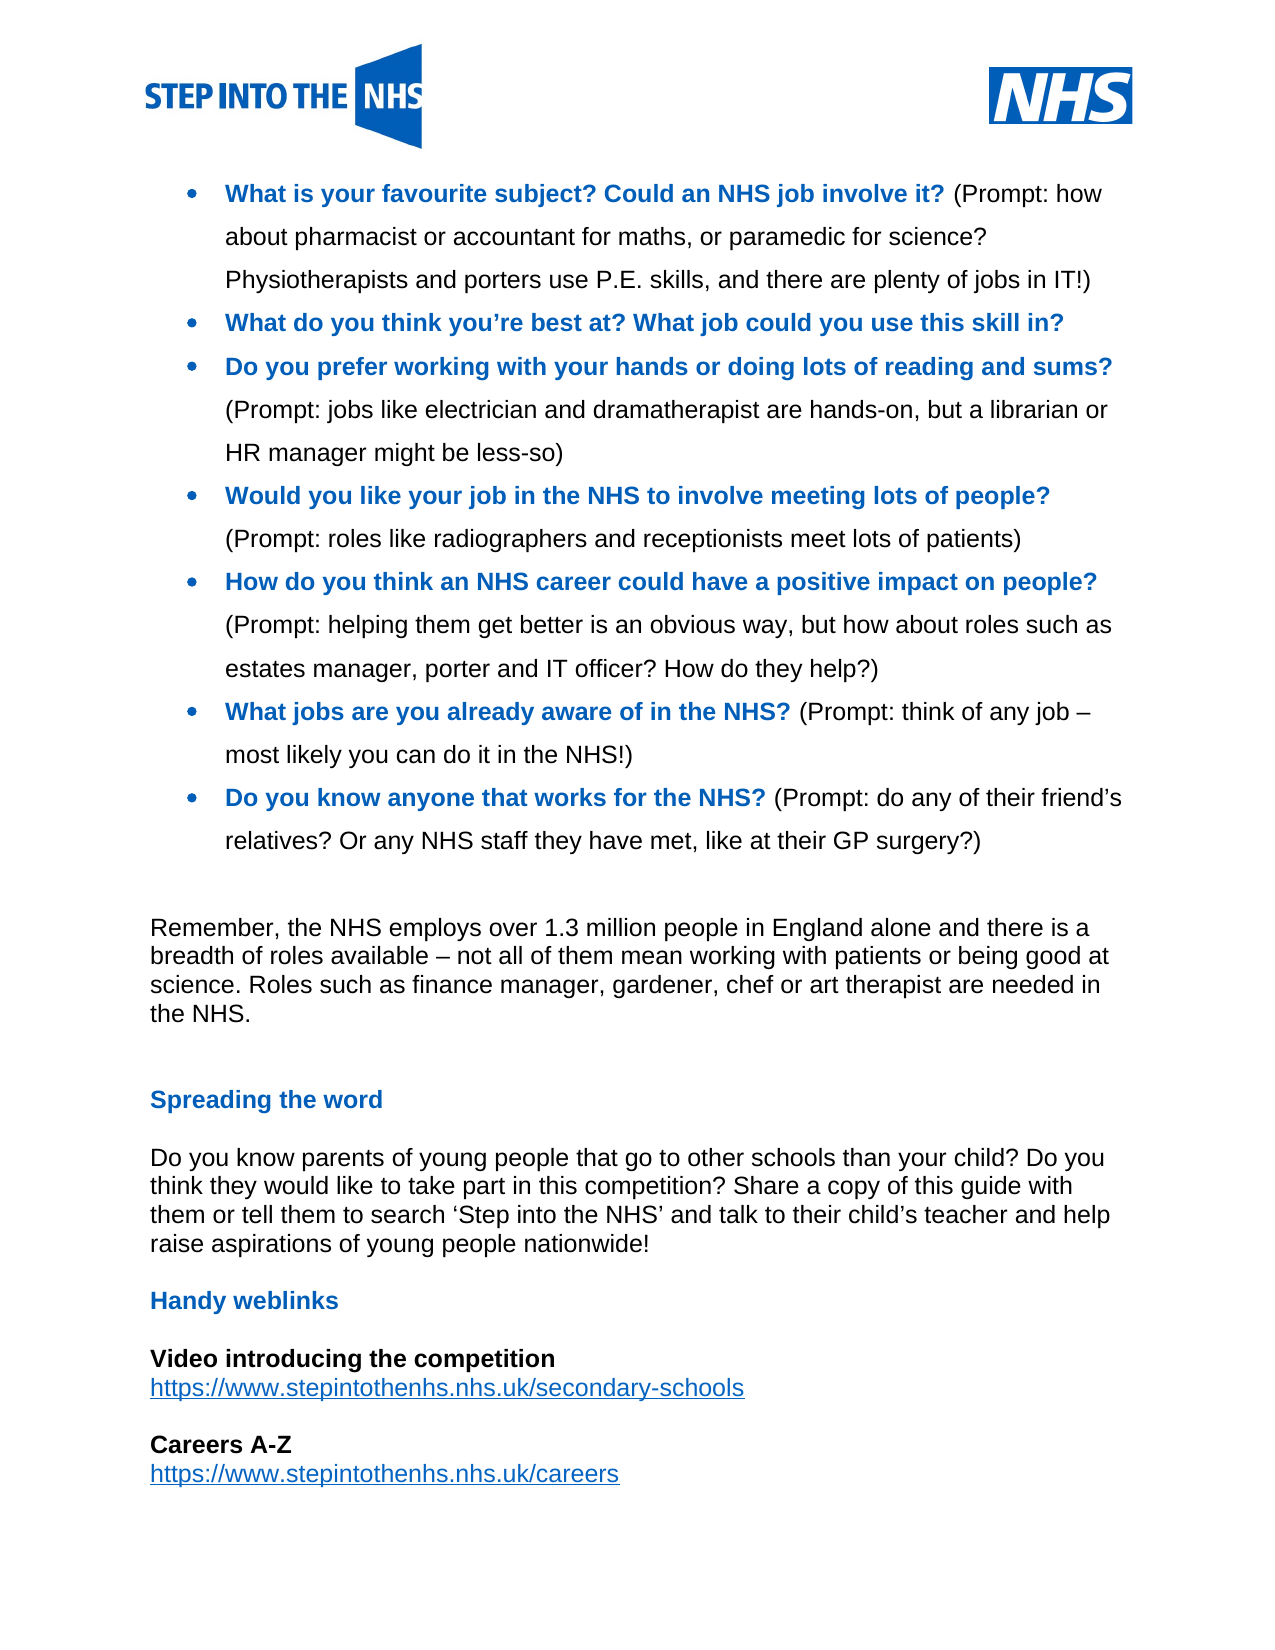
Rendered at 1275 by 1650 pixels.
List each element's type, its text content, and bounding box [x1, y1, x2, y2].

list Do you prefer working with your hands or doing lots of reading and sums? (Prompt: jobs like electrician and dramatherapist are hands-on, but a librarian or HR manager might be less-so) [187, 351, 1125, 467]
text Careers A-Z https://www.stepintothenhs.nhs.uk/careers [150, 1430, 1125, 1488]
list Do you know anyone that works for the NHS? (Prompt: do any of their friend’s relatives? Or any NHS staff they have met, like at their GP surgery?) [187, 783, 1125, 855]
list What is your favourite subject? Could an NHS job involve it? (Prompt: how about pharmacist or accountant for maths, or paramedic for science? Physiotherapists and porters use P.E. skills, and there are plenty of jobs in IT!) [187, 179, 1125, 294]
text Handy weblinks [150, 1286, 1125, 1315]
text Remember, the NHS employs over 1.3 million people in England alone and there is a breadth of roles available – not all of them mean working with patients or being good at science. Roles such as finance manager, gardener, chef or art therapist are needed in the NHS. [150, 913, 1125, 1028]
text Video introducing the competition [150, 1344, 1125, 1373]
list What do you think you’re best at? What job could you use this skill in? [187, 308, 1125, 337]
list What jobs are you already aware of in the NHS? (Prompt: think of any job – most likely you can do it in the NHS!) [187, 697, 1125, 769]
list Would you like your job in the NHS to involve meeting lots of people? [187, 481, 1125, 510]
text (Prompt: roles like radiographers and receptionists meet lots of patients) [225, 524, 1125, 553]
list How do you think an NHS career could have a positive impact on people? (Prompt: helping them get better is an obvious way, but how about roles such as estates manager, porter and IT officer? How do they help?) [187, 567, 1125, 682]
text https://www.stepintothenhs.nhs.uk/secondary-schools [150, 1373, 1125, 1401]
text Spreading the word [150, 1085, 1125, 1114]
text Do you know parents of young people that go to other schools than your child? Do you think they would like to take part in this competition? Share a copy of this guide with them or tell them to search ‘Step into the NHS’ and talk to their child’s teacher and help raise aspirations of young people nationwide! [150, 1143, 1125, 1258]
picture [989, 67, 1133, 124]
